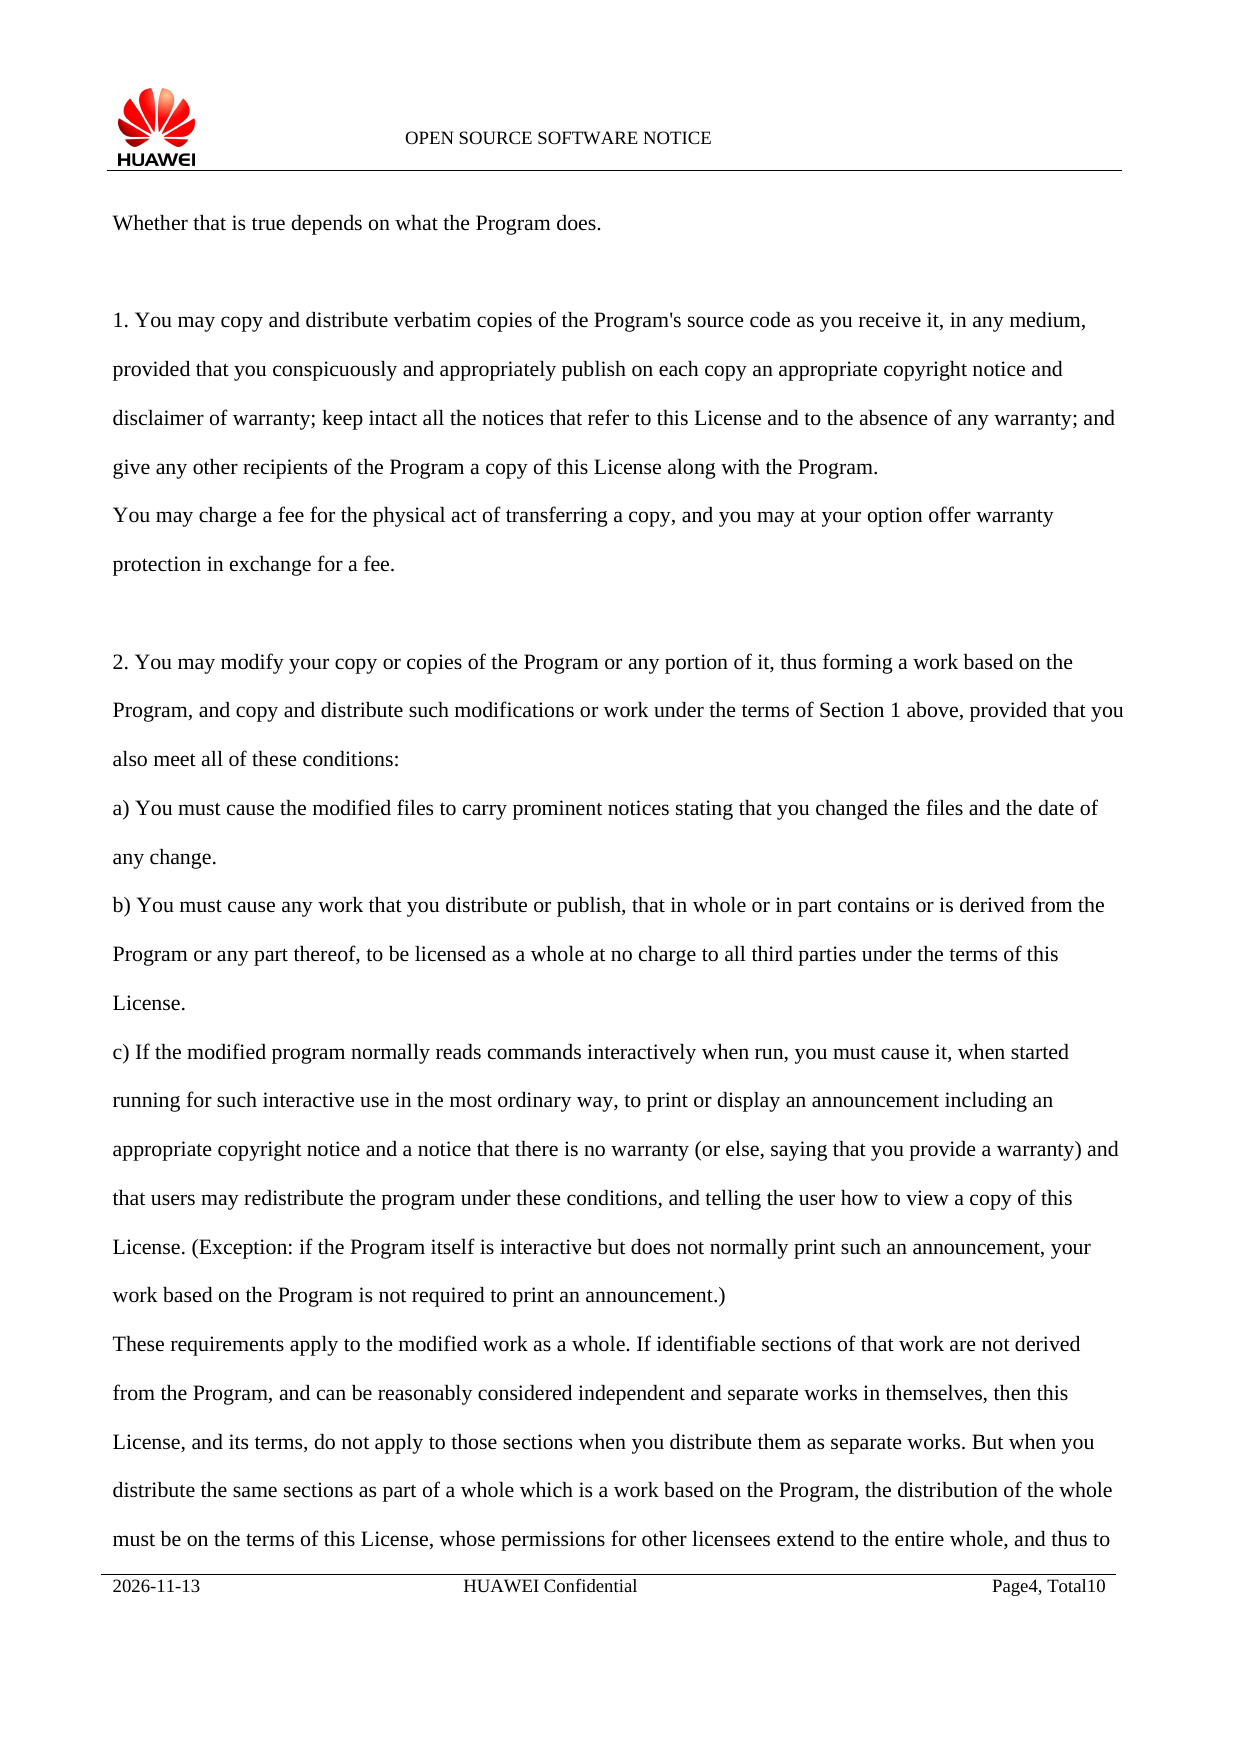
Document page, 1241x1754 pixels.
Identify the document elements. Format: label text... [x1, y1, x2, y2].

picture [118, 88, 195, 166]
